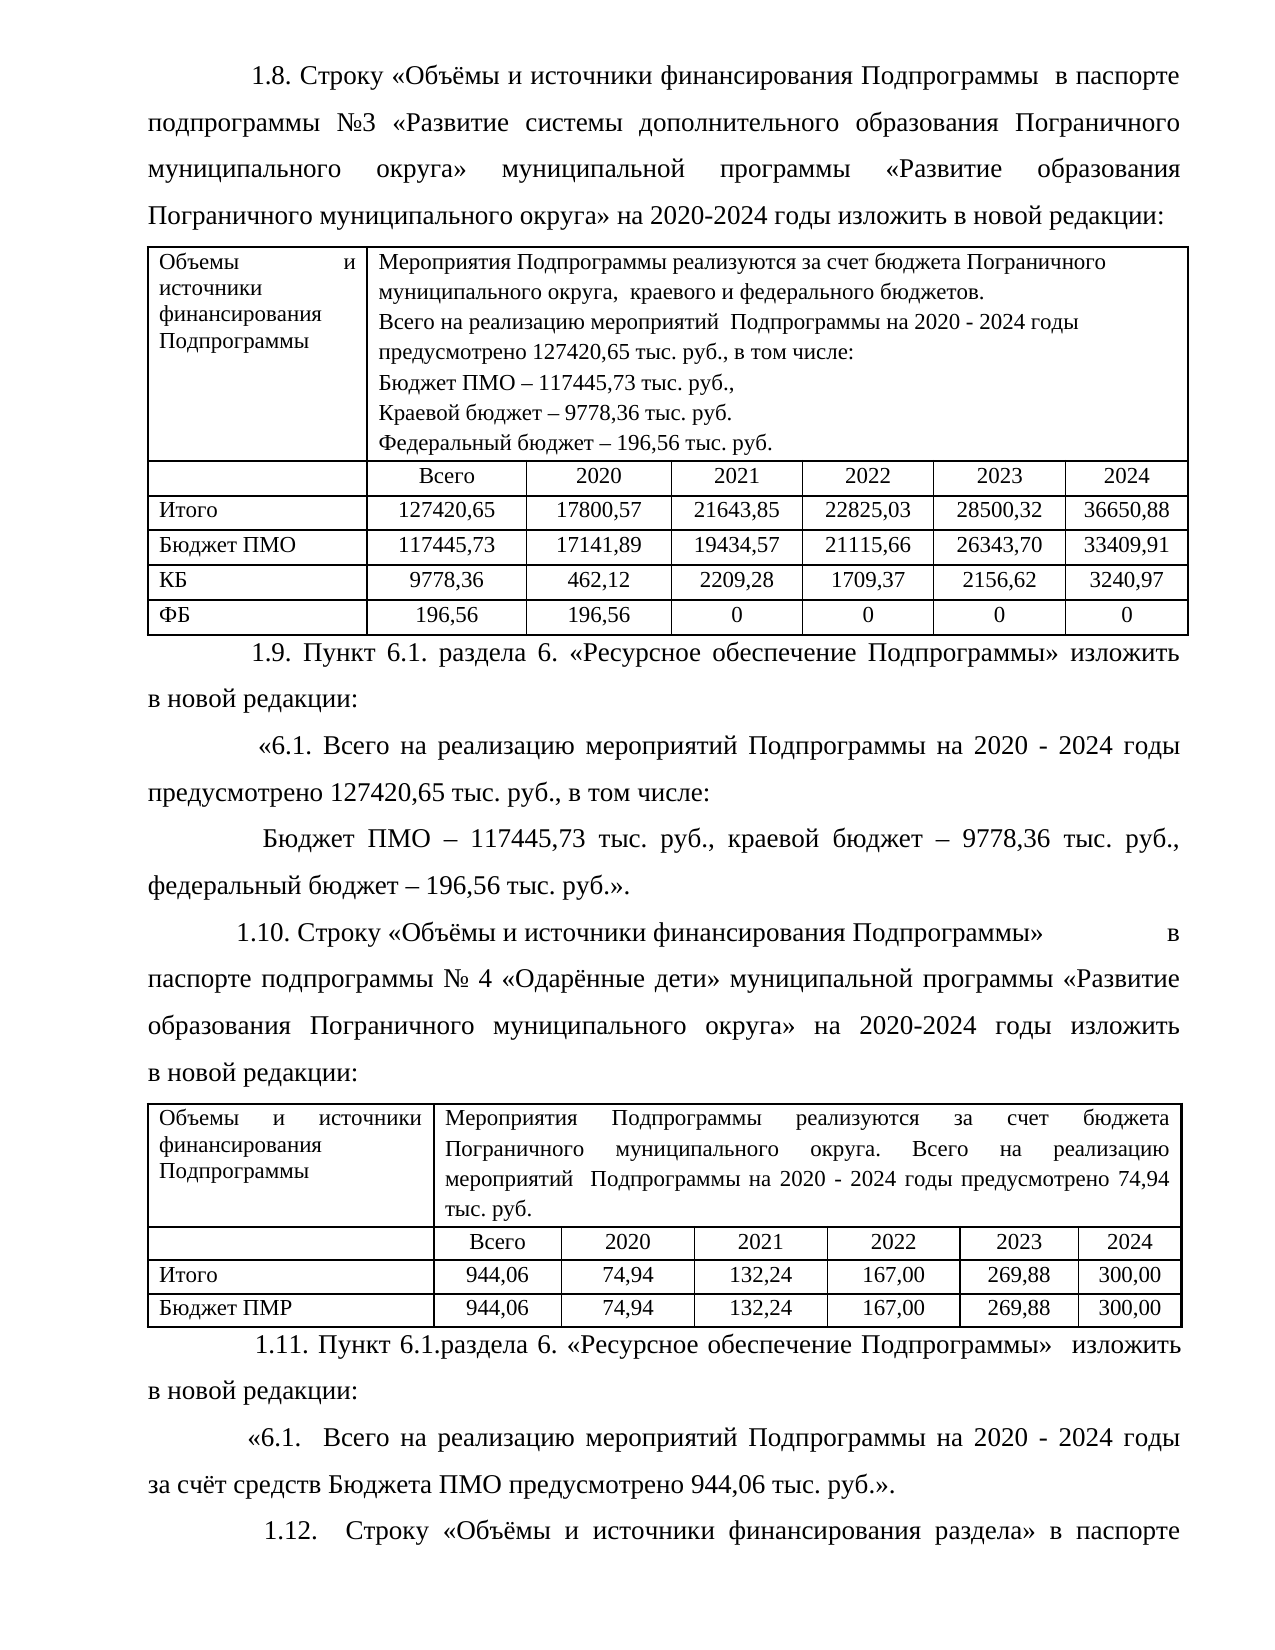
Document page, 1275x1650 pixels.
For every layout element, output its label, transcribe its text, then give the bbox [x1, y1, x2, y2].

table_cell 2020 [562, 1228, 694, 1259]
table_cell 2024 [1066, 462, 1187, 494]
table_cell 22825,03 [803, 497, 933, 529]
table_header Мероприятия Подпрограммы реализуются за счет бюджета Пограничного муниципального округа. Всего на реализацию мероприятий Подпрограммы на 2020 - 2024 годы предусмотрено 74,94 тыс. руб. [435, 1105, 1180, 1226]
table_cell 2022 [828, 1228, 959, 1259]
text 1.11. Пункт 6.1.раздела 6. «Ресурсное обеспечение Подпрограммы» изложить в новой редакции: [148, 1328, 1181, 1406]
table_header Объемы и источники финансирования Подпрограммы [149, 248, 366, 460]
table_cell Всего [435, 1228, 561, 1259]
table_cell 2021 [695, 1228, 827, 1259]
table_cell 1709,37 [803, 566, 933, 599]
table_cell 33409,91 [1066, 531, 1187, 564]
table_cell 74,94 [562, 1295, 694, 1326]
table_cell 300,00 [1079, 1261, 1180, 1292]
table_cell 196,56 [368, 601, 526, 634]
table_cell 17141,89 [527, 531, 671, 564]
table_cell 74,94 [562, 1261, 694, 1292]
table_cell 167,00 [828, 1261, 959, 1292]
table_cell 2021 [672, 462, 802, 494]
table_cell 269,88 [961, 1295, 1078, 1326]
table_cell [149, 1228, 433, 1259]
text 1.10. Строку «Объёмы и источники финансирования Подпрограммы» в паспорте подпрограммы № 4 «Одарённые дети» муниципальной программы «Развитие образования Пограничного муниципального округа» на 2020-2024 годы изложить в новой редакции: [148, 916, 1181, 1087]
table_cell 21643,85 [672, 497, 802, 529]
table_cell 944,06 [435, 1295, 561, 1326]
table_cell 300,00 [1079, 1295, 1180, 1326]
table_cell 0 [672, 601, 802, 634]
table_cell 2209,28 [672, 566, 802, 599]
text 1.8. Строку «Объёмы и источники финансирования Подпрограммы в паспорте подпрограммы №3 «Развитие системы дополнительного образования Пограничного муниципального округа» муниципальной программы «Развитие образования Пограничного муниципального округа» на 2020-2024 годы изложить в новой редакции: [148, 59, 1181, 230]
table_header Мероприятия Подпрограммы реализуются за счет бюджета Пограничного муниципального округа, краевого и федерального бюджетов. Всего на реализацию мероприятий Подпрограммы на 2020 - 2024 годы предусмотрено 127420,65 тыс. руб., в том числе: Бюджет ПМО – 117445,73 тыс. руб., Краевой бюджет – 9778,36 тыс. руб. Федеральный бюджет – 196,56 тыс. руб. [368, 248, 1187, 460]
text 1.9. Пункт 6.1. раздела 6. «Ресурсное обеспечение Подпрограммы» изложить в новой редакции: [148, 636, 1181, 713]
table_cell 132,24 [695, 1295, 827, 1326]
text «6.1. Всего на реализацию мероприятий Подпрограммы на 2020 - 2024 годы предусмотрено 127420,65 тыс. руб., в том числе: [148, 729, 1181, 807]
table_cell 944,06 [435, 1261, 561, 1292]
table_cell 2024 [1079, 1228, 1180, 1259]
table_cell Бюджет ПМР [149, 1295, 433, 1326]
table_cell 127420,65 [368, 497, 526, 529]
table_cell Бюджет ПМО [149, 531, 366, 564]
table_cell 2020 [527, 462, 671, 494]
table_cell 21115,66 [803, 531, 933, 564]
table_cell 26343,70 [934, 531, 1065, 564]
table_cell 9778,36 [368, 566, 526, 599]
table_cell 19434,57 [672, 531, 802, 564]
table_cell 462,12 [527, 566, 671, 599]
table_cell 269,88 [961, 1261, 1078, 1292]
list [148, 1514, 1181, 1546]
table_cell [149, 462, 366, 494]
table_cell Итого [149, 1261, 433, 1292]
table_cell Итого [149, 497, 366, 529]
table_cell 2156,62 [934, 566, 1065, 599]
table_cell 2023 [961, 1228, 1078, 1259]
table_header Объемы и источники финансирования Подпрограммы [149, 1105, 433, 1226]
table_cell КБ [149, 566, 366, 599]
table_cell Всего [368, 462, 526, 494]
list Бюджет ПМО – 117445,73 тыс. руб., краевой бюджет – 9778,36 тыс. руб., федеральный бюджет – 196,56 тыс. руб.». [148, 822, 1181, 900]
table_cell 36650,88 [1066, 497, 1187, 529]
table_cell 132,24 [695, 1261, 827, 1292]
text «6.1. Всего на реализацию мероприятий Подпрограммы на 2020 - 2024 годы за счёт средств Бюджета ПМО предусмотрено 944,06 тыс. руб.». [148, 1421, 1181, 1499]
table_cell 17800,57 [527, 497, 671, 529]
table_cell 167,00 [828, 1295, 959, 1326]
table_cell 0 [803, 601, 933, 634]
table_cell 196,56 [527, 601, 671, 634]
table_cell 28500,32 [934, 497, 1065, 529]
table_cell 117445,73 [368, 531, 526, 564]
table_cell 0 [1066, 601, 1187, 634]
table_cell 2022 [803, 462, 933, 494]
table_cell 2023 [934, 462, 1065, 494]
table_cell ФБ [149, 601, 366, 634]
table_cell 0 [934, 601, 1065, 634]
table_cell 3240,97 [1066, 566, 1187, 599]
